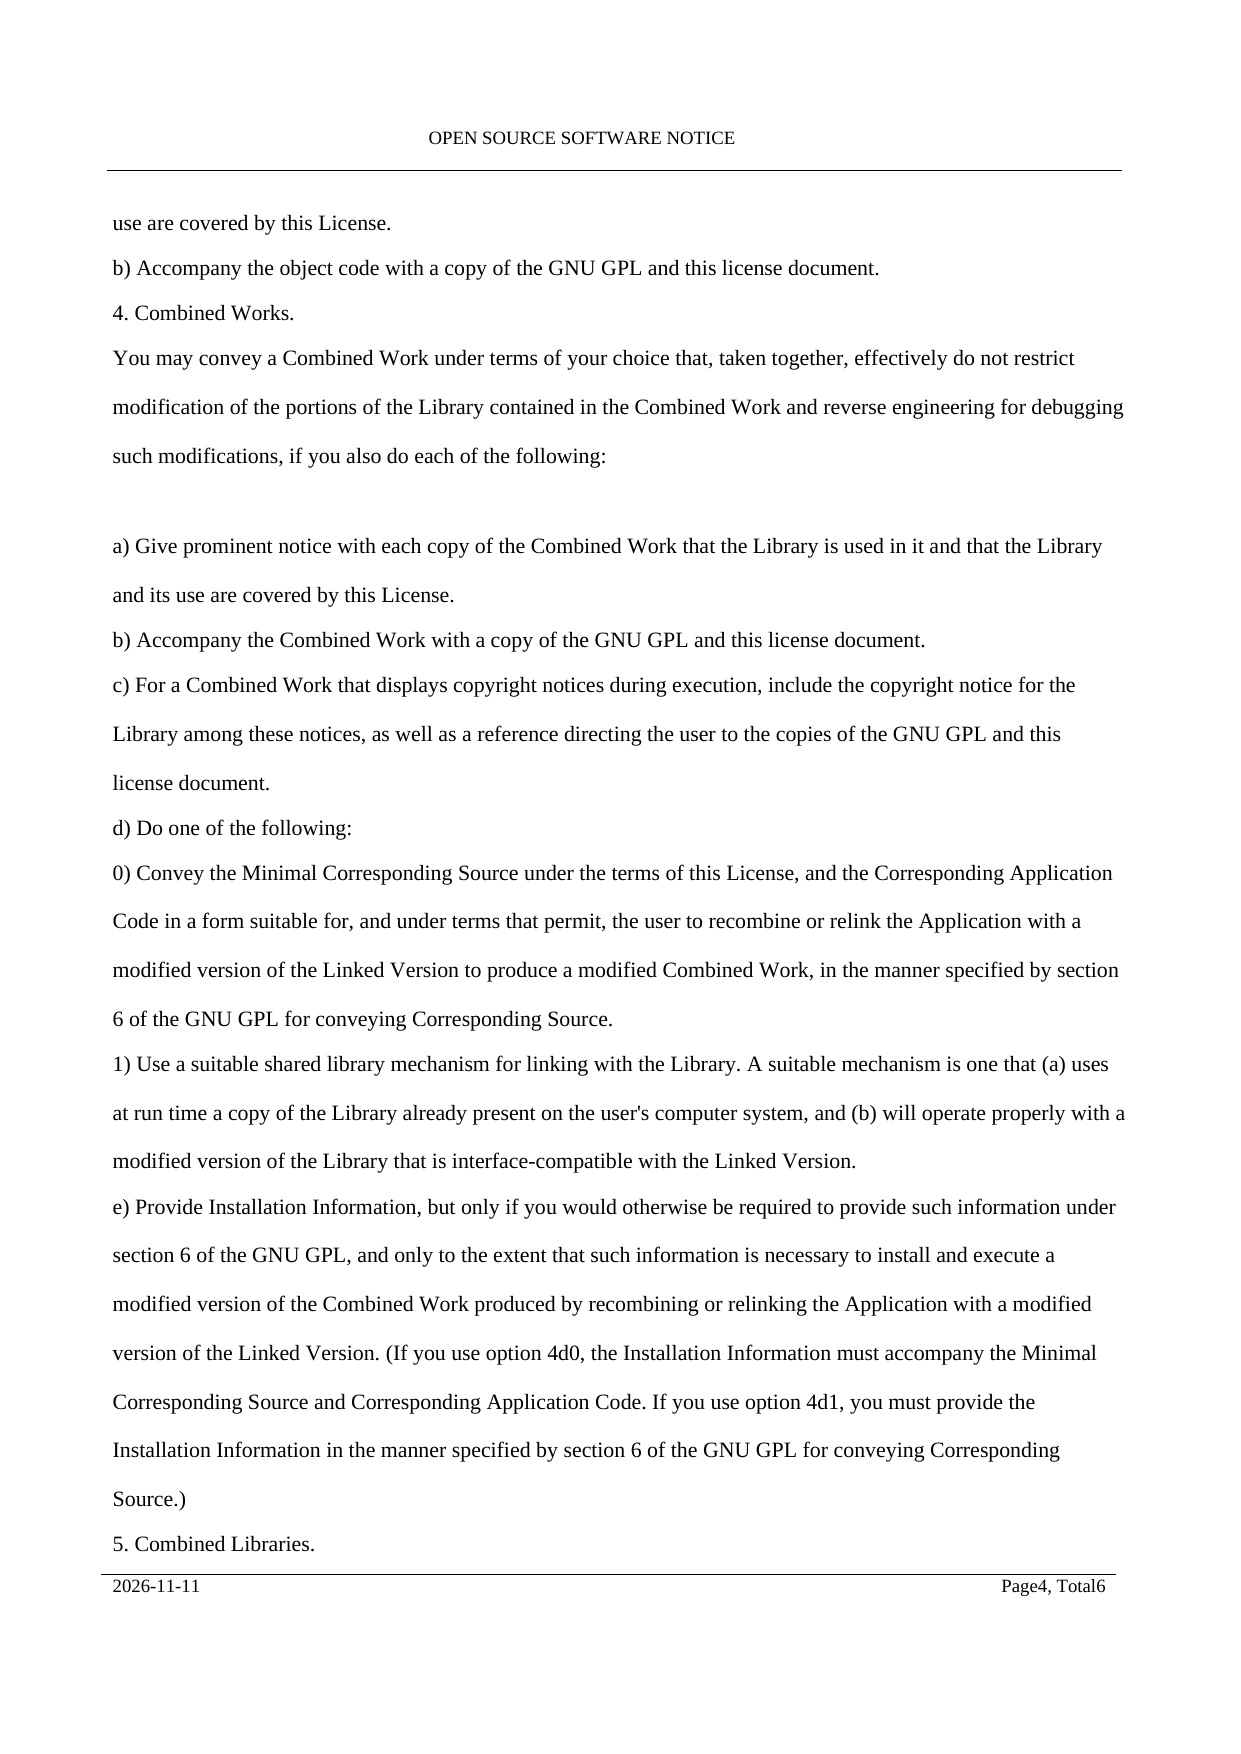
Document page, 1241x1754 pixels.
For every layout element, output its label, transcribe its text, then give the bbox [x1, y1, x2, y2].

text b) Accompany the object code with a copy of the GNU GPL and this license document. [112, 251, 1128, 284]
text You may convey a Combined Work under terms of your choice that, taken together, effectively do not restrict modification of the portions of the Library contained in the Combined Work and reverse engineering for debugging such modifications, if you also do each of the following: [112, 342, 1128, 472]
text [112, 206, 1128, 239]
text 1) Use a suitable shared library mechanism for linking with the Library. A suitable mechanism is one that (a) uses at run time a copy of the Library already present on the user's computer system, and (b) will operate properly with a modified version of the Library that is interface-compatible with the Linked Version. [112, 1047, 1128, 1177]
text c) For a Combined Work that displays copyright notices during execution, include the copyright notice for the Library among these notices, as well as a reference directing the user to the copies of the GNU GPL and this license document. [112, 668, 1128, 798]
text a) Give prominent notice with each copy of the Combined Work that the Library is used in it and that the Library and its use are covered by this License. [112, 529, 1128, 611]
text d) Do one of the following: [112, 811, 1128, 843]
text e) Provide Installation Information, but only if you would otherwise be required to provide such information under section 6 of the GNU GPL, and only to the extent that such information is necessary to install and execute a modified version of the Combined Work produced by recombining or relinking the Application with a modified version of the Linked Version. (If you use option 4d0, the Installation Information must accompany the Minimal Corresponding Source and Corresponding Application Code. If you use option 4d1, you must provide the Installation Information in the manner specified by section 6 of the GNU GPL for conveying Corresponding Source.) [112, 1190, 1128, 1515]
text 5. Combined Libraries. [112, 1528, 1128, 1560]
text b) Accompany the Combined Work with a copy of the GNU GPL and this license document. [112, 623, 1128, 656]
text 0) Convey the Minimal Corresponding Source under the terms of this License, and the Corresponding Application Code in a form suitable for, and under terms that permit, the user to recombine or relink the Application with a modified version of the Linked Version to produce a modified Combined Work, in the manner specified by section 6 of the GNU GPL for conveying Corresponding Source. [112, 856, 1128, 1035]
text 4. Combined Works. [112, 297, 1128, 329]
